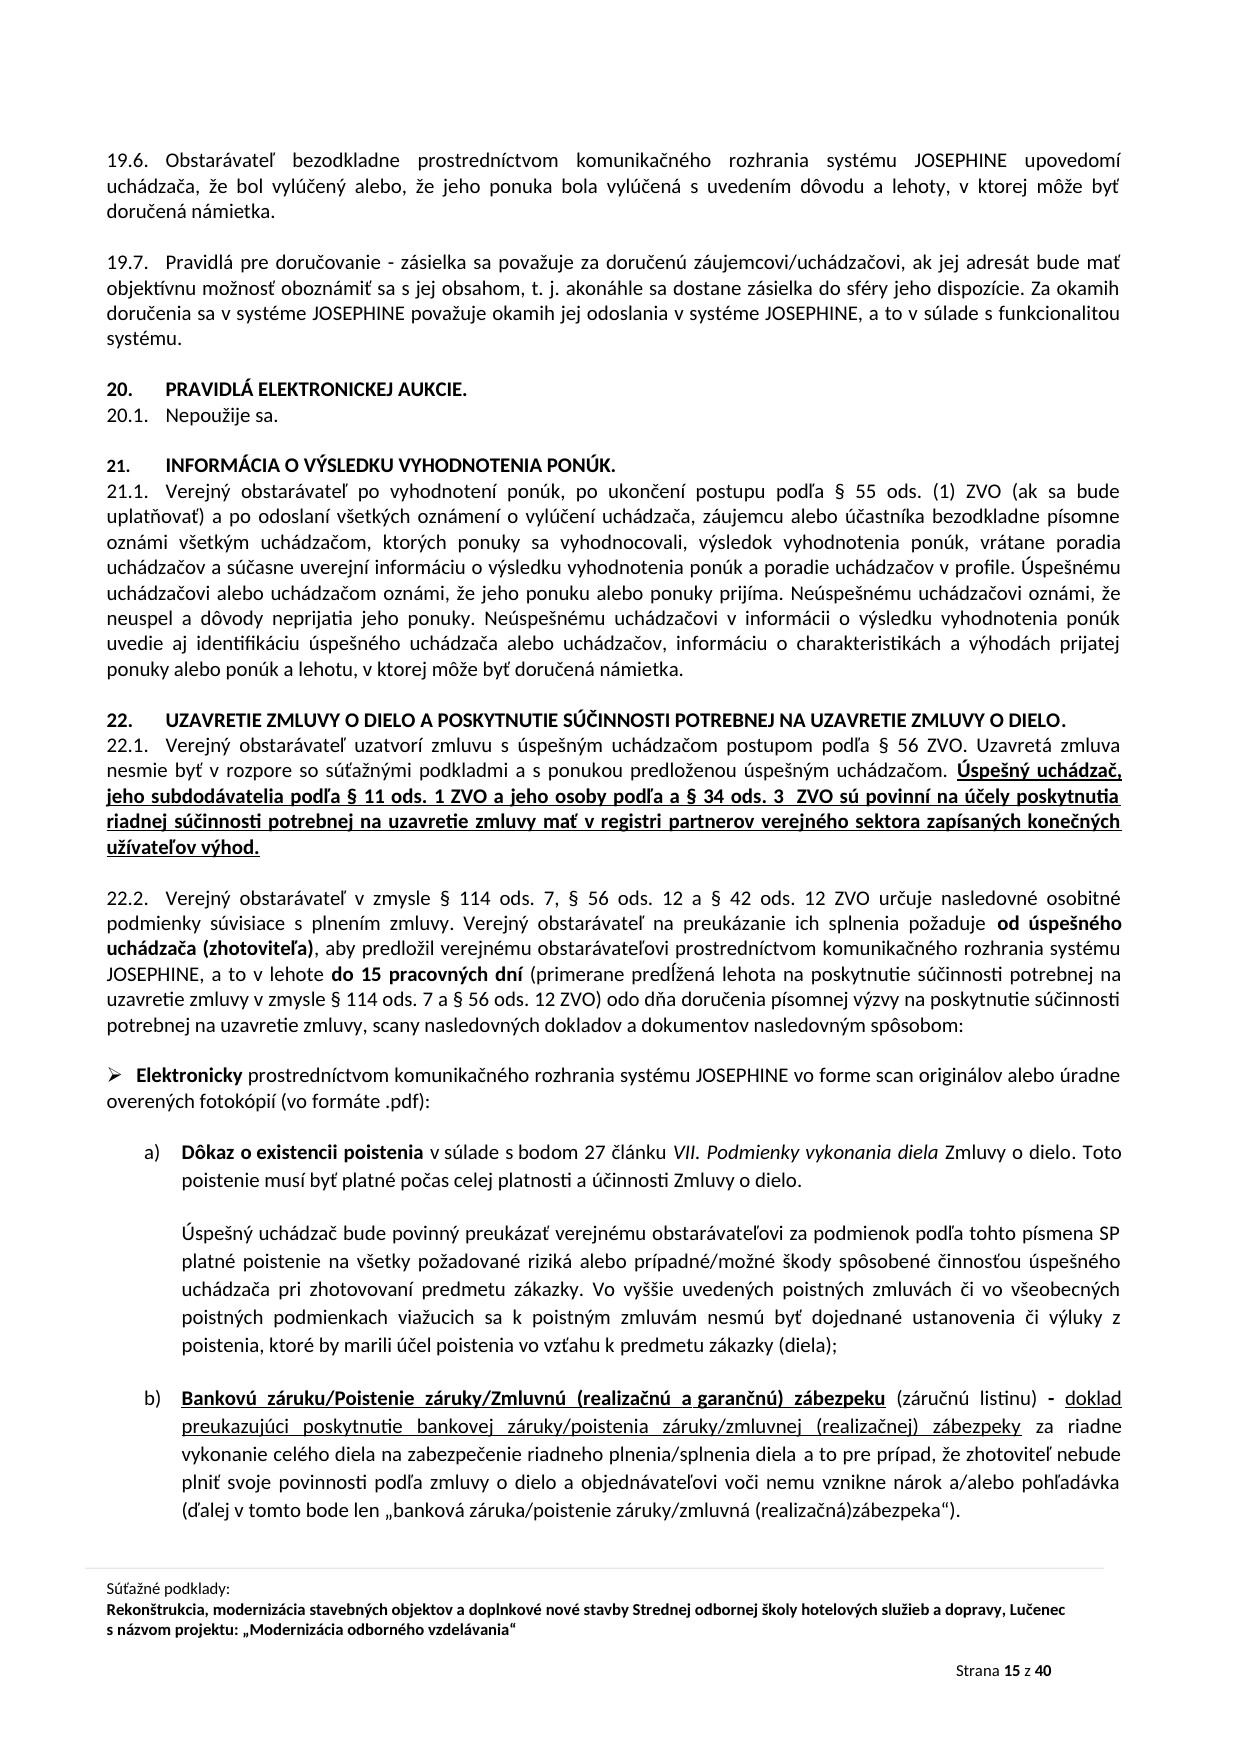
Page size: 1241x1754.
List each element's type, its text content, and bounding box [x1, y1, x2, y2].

list INFORMÁCIA O VÝSLEDKU VYHODNOTENIA PONÚK. [106, 453, 1122, 478]
list Bankovú záruku/Poistenie záruky/Zmluvnú (realizačnú a garančnú) zábezpeku (záručnú listinu) - doklad preukazujúci poskytnutie bankovej záruky/poistenia záruky/zmluvnej (realizačnej) zábezpeky za riadne vykonanie celého diela na zabezpečenie riadneho plnenia/splnenia diela a to pre prípad, že zhotoviteľ nebude plniť svoje povinnosti podľa zmluvy o dielo a objednávateľovi voči nemu vznikne nárok a/alebo pohľadávka (ďalej v tomto bode len „banková záruka/poistenie záruky/zmluvná (realizačná)zábezpeka“). [144, 1385, 1122, 1522]
list Elektronicky prostredníctvom komunikačného rozhrania systému JOSEPHINE vo forme scan originálov alebo úradne overených fotokópií (vo formáte .pdf): [106, 1063, 1122, 1113]
list Verejný obstarávateľ uzatvorí zmluvu s úspešným uchádzačom postupom podľa § 56 ZVO. Uzavretá zmluva nesmie byť v rozpore so súťažnými podkladmi a s ponukou predloženou úspešným uchádzačom. Úspešný uchádzač, jeho subdodávatelia podľa § 11 ods. 1 ZVO a jeho osoby podľa a § 34 ods. 3 ZVO sú povinní na účely poskytnutia riadnej súčinnosti potrebnej na uzavretie zmluvy mať v registri partnerov verejného sektora zapísaných konečných užívateľov výhod. [106, 831, 1122, 859]
list UZAVRETIE ZMLUVY O DIELO A POSKYTNUTIE SÚČINNOSTI POTREBNEJ NA UZAVRETIE ZMLUVY O DIELO. [106, 707, 1122, 732]
list Obstarávateľ bezodkladne prostredníctvom komunikačného rozhrania systému JOSEPHINE upovedomí uchádzača, že bol vylúčený alebo, že jeho ponuka bola vylúčená s uvedením dôvodu a lehoty, v ktorej môže byť doručená námietka. [106, 148, 1122, 224]
list PRAVIDLÁ ELEKTRONICKEJ AUKCIE. [106, 376, 1122, 402]
list Úspešný uchádzač bude povinný preukázať verejnému obstarávateľovi za podmienok podľa tohto písmena SP platné poistenie na všetky požadované riziká alebo prípadné/možné škody spôsobené činnosťou úspešného uchádzača pri zhotovovaní predmetu zákazky. Vo vyššie uvedených poistných zmluvách či vo všeobecných poistných podmienkach viažucich sa k poistným zmluvám nesmú byť dojednané ustanovenia či výluky z poistenia, ktoré by marili účel poistenia vo vzťahu k predmetu zákazky (diela); [181, 1220, 1122, 1357]
list Pravidlá pre doručovanie - zásielka sa považuje za doručenú záujemcovi/uchádzačovi, ak jej adresát bude mať objektívnu možnosť oboznámiť sa s jej obsahom, t. j. akonáhle sa dostane zásielka do sféry jeho dispozície. Za okamih doručenia sa v systéme JOSEPHINE považuje okamih jej odoslania v systéme JOSEPHINE, a to v súlade s funkcionalitou systému. [106, 249, 1122, 351]
list Verejný obstarávateľ uzatvorí zmluvu s úspešným uchádzačom postupom podľa § 56 ZVO. Uzavretá zmluva nesmie byť v rozpore so súťažnými podkladmi a s ponukou predloženou úspešným uchádzačom. Úspešný uchádzač, jeho subdodávatelia podľa § 11 ods. 1 ZVO a jeho osoby podľa a § 34 ods. 3 ZVO sú povinní na účely poskytnutia riadnej súčinnosti potrebnej na uzavretie zmluvy mať v registri partnerov verejného sektora zapísaných konečných užívateľov výhod. [106, 732, 1122, 830]
list Verejný obstarávateľ v zmysle § 114 ods. 7, § 56 ods. 12 a § 42 ods. 12 ZVO určuje nasledovné osobitné podmienky súvisiace s plnením zmluvy. Verejný obstarávateľ na preukázanie ich splnenia požaduje od úspešného uchádzača (zhotoviteľa), aby predložil verejnému obstarávateľovi prostredníctvom komunikačného rozhrania systému JOSEPHINE, a to v lehote do 15 pracovných dní (primerane predĺžená lehota na poskytnutie súčinnosti potrebnej na uzavretie zmluvy v zmysle § 114 ods. 7 a § 56 ods. 12 ZVO) odo dňa doručenia písomnej výzvy na poskytnutie súčinnosti potrebnej na uzavretie zmluvy, scany nasledovných dokladov a dokumentov nasledovným spôsobom: [106, 885, 1122, 1037]
list Nepoužije sa. [106, 402, 1122, 427]
list Verejný obstarávateľ po vyhodnotení ponúk, po ukončení postupu podľa § 55 ods. (1) ZVO (ak sa bude uplatňovať) a po odoslaní všetkých oznámení o vylúčení uchádzača, záujemcu alebo účastníka bezodkladne písomne oznámi všetkým uchádzačom, ktorých ponuky sa vyhodnocovali, výsledok vyhodnotenia ponúk, vrátane poradia uchádzačov a súčasne uverejní informáciu o výsledku vyhodnotenia ponúk a poradie uchádzačov v profile. Úspešnému uchádzačovi alebo uchádzačom oznámi, že jeho ponuku alebo ponuky prijíma. Neúspešnému uchádzačovi oznámi, že neuspel a dôvody neprijatia jeho ponuky. Neúspešnému uchádzačovi v informácii o výsledku vyhodnotenia ponúk uvedie aj identifikáciu úspešného uchádzača alebo uchádzačov, informáciu o charakteristikách a výhodách prijatej ponuky alebo ponúk a lehotu, v ktorej môže byť doručená námietka. [106, 478, 1122, 681]
list Dôkaz o existencii poistenia v súlade s bodom 27 článku VII. Podmienky vykonania diela Zmluvy o dielo. Toto poistenie musí byť platné počas celej platnosti a účinnosti Zmluvy o dielo. [144, 1139, 1122, 1192]
